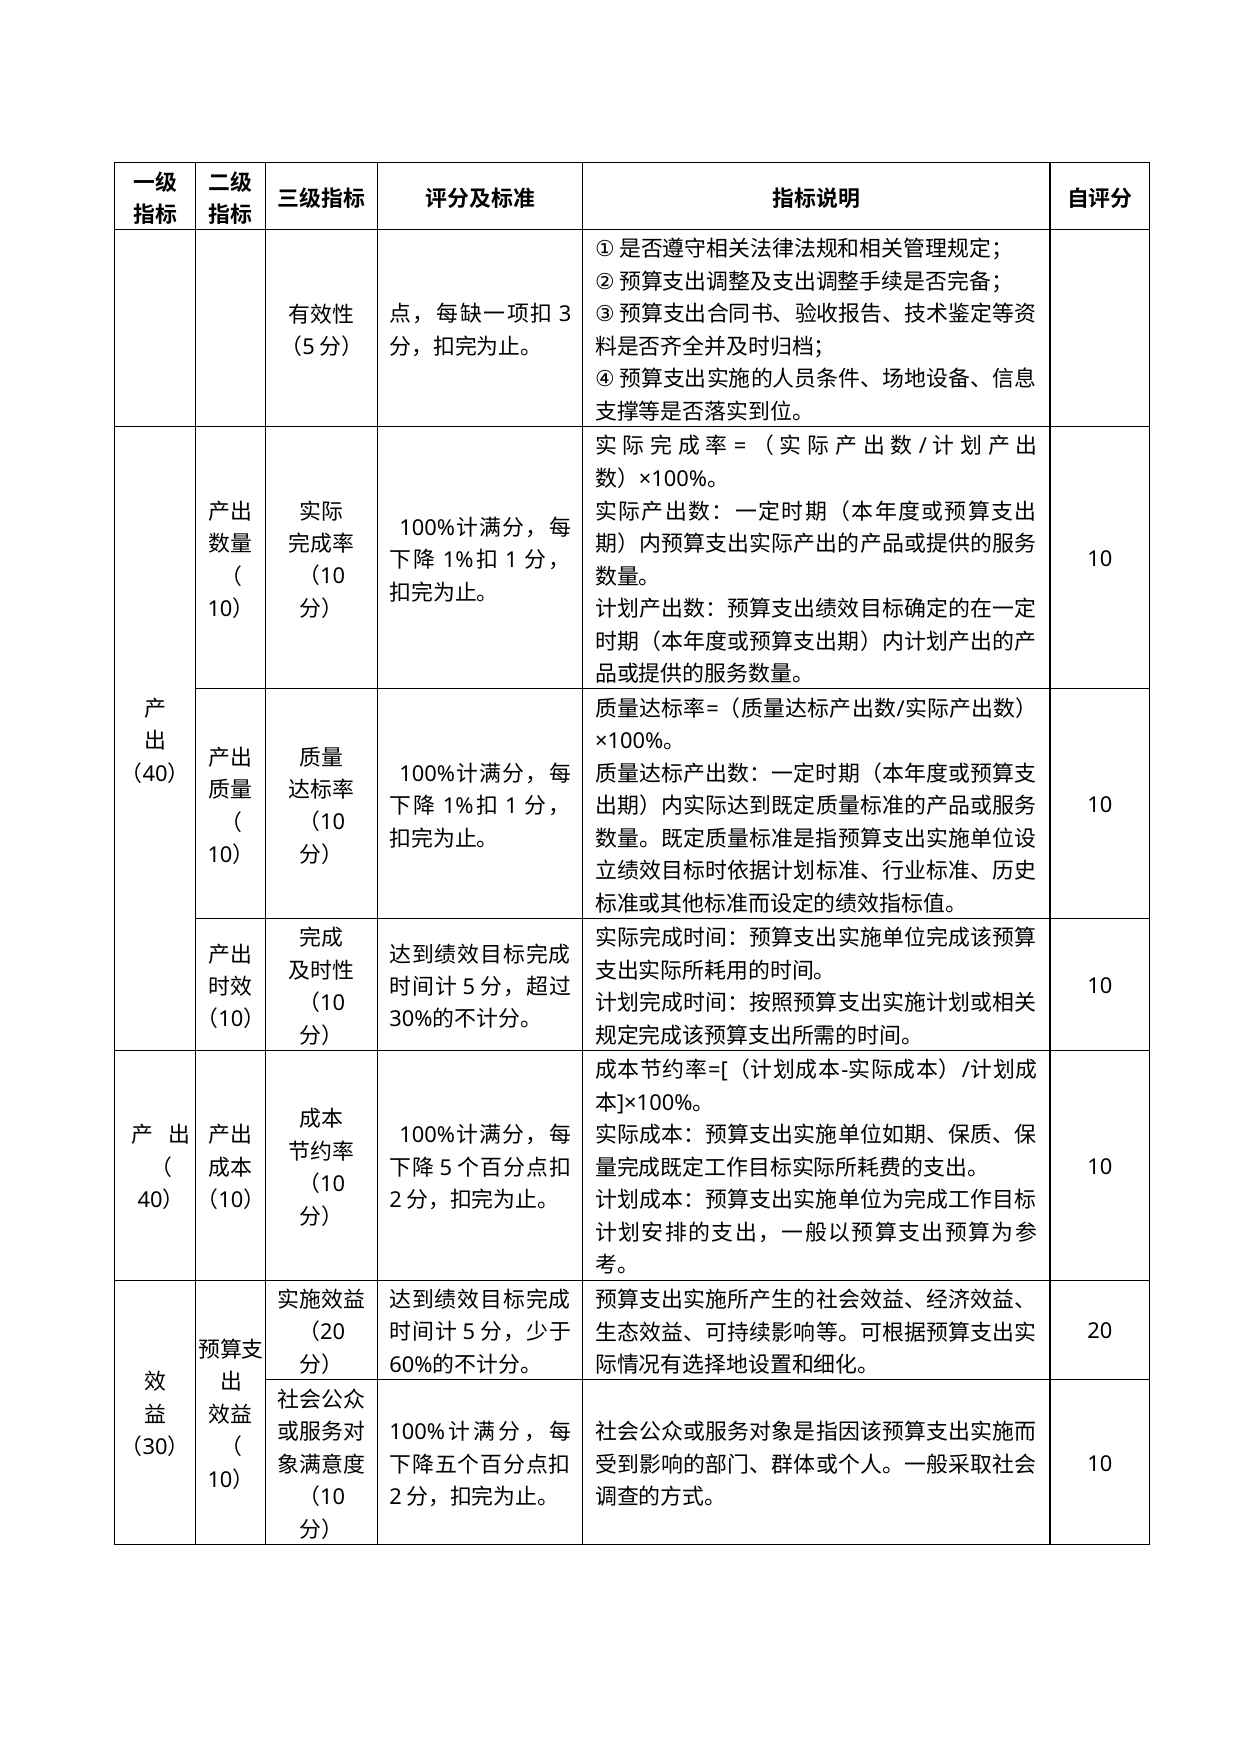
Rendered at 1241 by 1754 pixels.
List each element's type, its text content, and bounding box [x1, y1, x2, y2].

table_header 一级 指标 [115, 163, 195, 229]
table_cell 社会公众 或服务对 象满意度（10分） [266, 1380, 377, 1544]
table_header 自评分 [1051, 163, 1149, 229]
table_cell 10 [1051, 1051, 1149, 1279]
table_cell 产 出 （40） [115, 427, 195, 1050]
table_header 二级 指标 [196, 163, 265, 229]
table_cell 按指标说明评价要点，每缺一项扣3分，扣完为止。 [378, 230, 582, 426]
table_cell 20 [1051, 1281, 1149, 1379]
table_header 评分及标准 [378, 163, 582, 229]
table_cell 10 [1051, 919, 1149, 1050]
table_cell 产出 成本（10） [196, 1051, 265, 1279]
table_cell 效 益 （30） [115, 1281, 195, 1544]
table_cell 成本节约率=[（计划成本-实际成本）/计划成本]×100%。 实际成本：预算支出实施单位如期、保质、保量完成既定工作目标实际所耗费的支出。 计划成本：预算支出实施单位为完成工作目标计划安排的支出，一般以预算支出预算为参考。 [583, 1051, 1049, 1279]
table_cell 产 出 （40） [115, 1051, 195, 1279]
table_header 指标说明 [583, 163, 1049, 229]
table_cell 社会公众或服务对象是指因该预算支出实施而受到影响的部门、群体或个人。一般采取社会调查的方式。 [583, 1380, 1049, 1544]
table_cell 5 [1051, 230, 1149, 426]
table_cell 质量达标率=（质量达标产出数/实际产出数）×100%。 质量达标产出数：一定时期（本年度或预算支出期）内实际达到既定质量标准的产品或服务数量。既定质量标准是指预算支出实施单位设立绩效目标时依据计划标准、行业标准、历史标准或其他标准而设定的绩效指标值。 [583, 689, 1049, 918]
table_header 三级指标 [266, 163, 377, 229]
table_cell 产出 质量（10） [196, 689, 265, 918]
table_cell 100%计满分，每下降1%扣1分，扣完为止。 [378, 689, 582, 918]
table_cell 实际完成率=（实际产出数/计划产出数）×100%。 实际产出数：一定时期（本年度或预算支出期）内预算支出实际产出的产品或提供的服务数量。 计划产出数：预算支出绩效目标确定的在一定时期（本年度或预算支出期）内计划产出的产品或提供的服务数量。 [583, 427, 1049, 688]
table_cell 100%计满分，每下降5个百分点扣2分，扣完为止。 [378, 1051, 582, 1279]
table_cell 预算支出实施所产生的社会效益、经济效益、生态效益、可持续影响等。可根据预算支出实际情况有选择地设置和细化。 [583, 1281, 1049, 1379]
table_cell 质量 达标率 （10分） [266, 689, 377, 918]
table_cell 预算支出 效益（10） [196, 1281, 265, 1544]
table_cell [583, 230, 1049, 426]
table_cell 100%计满分，每下降1%扣1分，扣完为止。 [378, 427, 582, 688]
table_cell 10 [1051, 1380, 1149, 1544]
table_cell 100%计满分，每下降五个百分点扣2分，扣完为止。 [378, 1380, 582, 1544]
table_cell 实际 完成率 （10分） [266, 427, 377, 688]
table_cell 达到绩效目标完成时间计5分，超过30%的不计分。 [378, 919, 582, 1050]
table_cell 达到绩效目标完成时间计5分，少于60%的不计分。 [378, 1281, 582, 1379]
table_cell 制度执行 有效性 （5分） [266, 230, 377, 426]
table_cell 产出 时效（10） [196, 919, 265, 1050]
table_cell 10 [1051, 689, 1149, 918]
table_cell 实际完成时间：预算支出实施单位完成该预算支出实际所耗用的时间。 计划完成时间：按照预算支出实施计划或相关规定完成该预算支出所需的时间。 [583, 919, 1049, 1050]
table_cell 完成 及时性 （10分） [266, 919, 377, 1050]
table_cell 10 [1051, 427, 1149, 688]
table_cell 成本 节约率 （10分） [266, 1051, 377, 1279]
table_cell 实施效益（20分） [266, 1281, 377, 1379]
table_cell 产出 数量（10） [196, 427, 265, 688]
